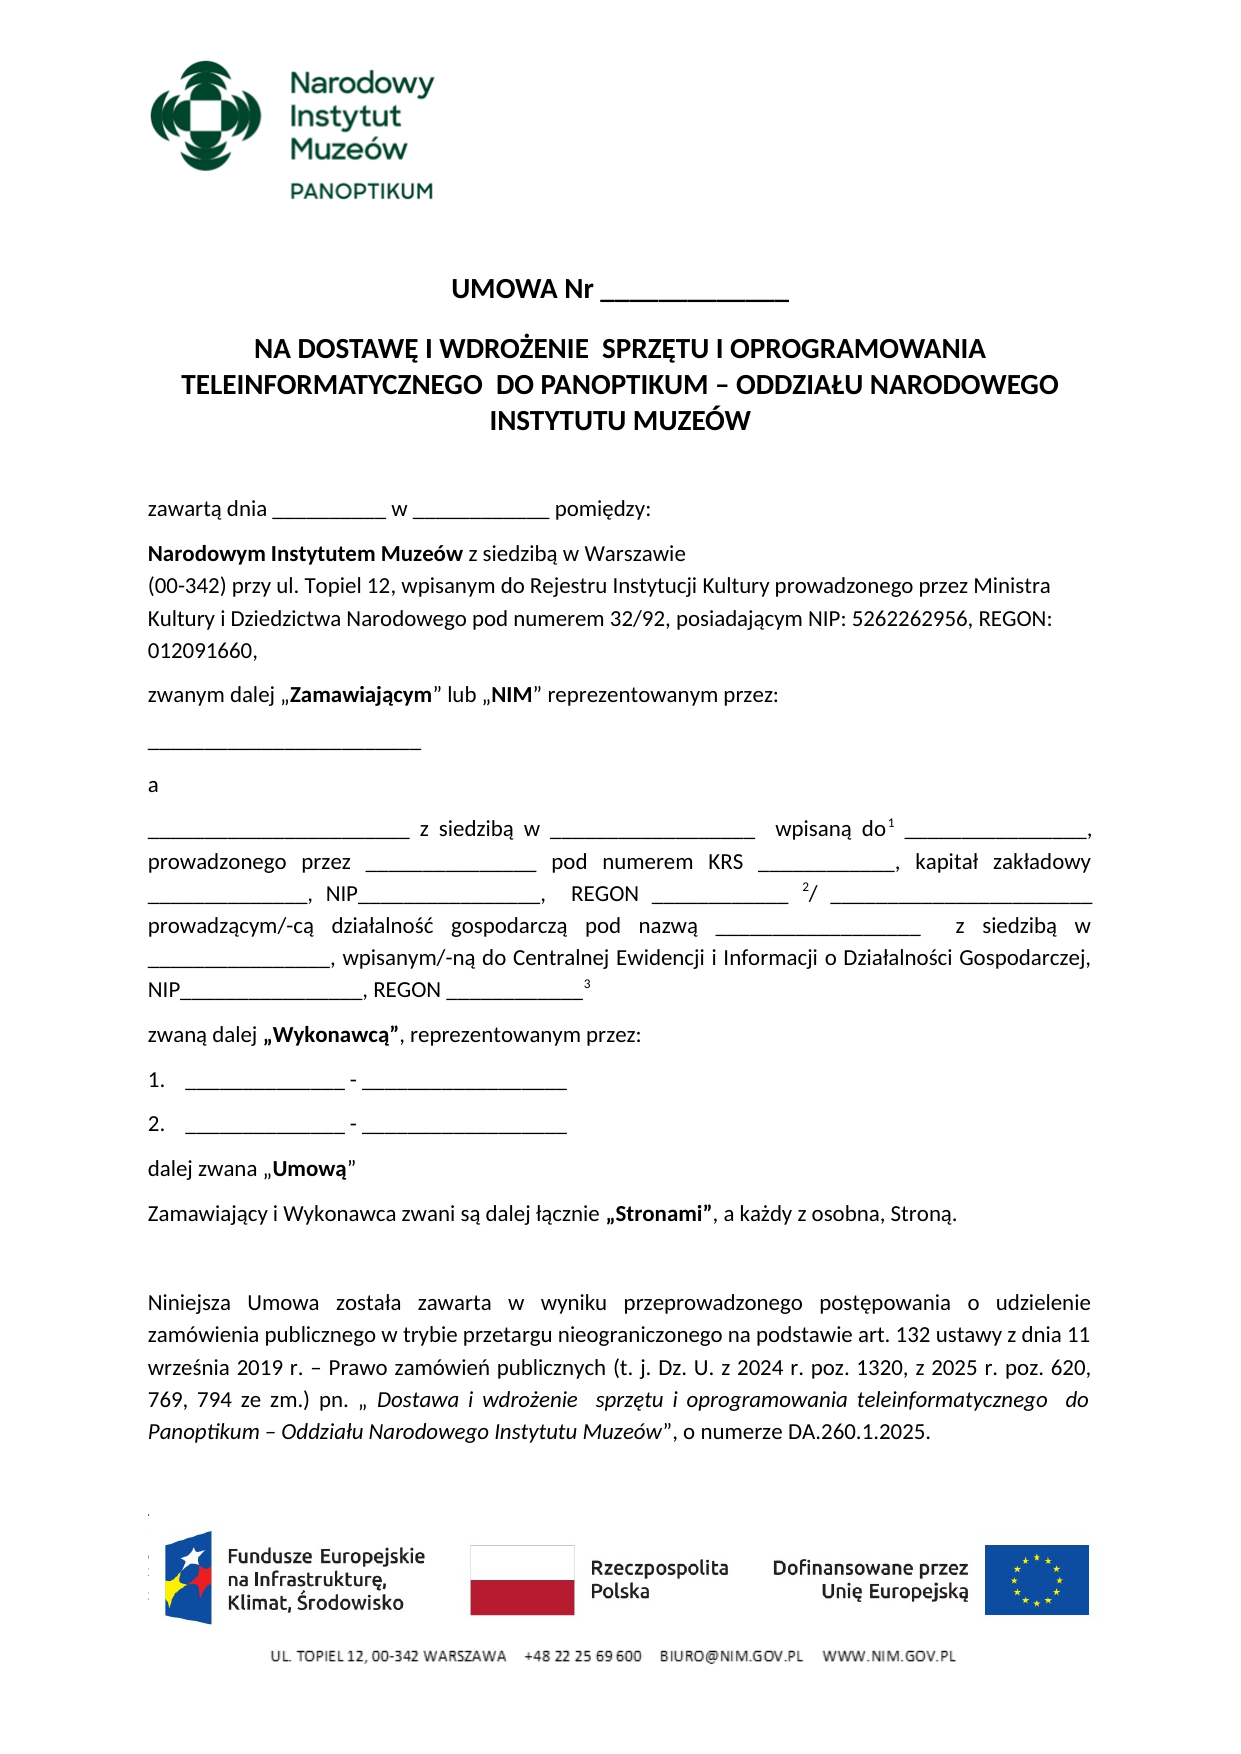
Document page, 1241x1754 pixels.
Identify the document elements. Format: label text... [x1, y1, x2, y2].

text _______________________ z siedzibą w __________________ wpisaną do ________________, prowadzonego przez _______________ pod numerem KRS ____________, kapitał zakładowy ______________, NIP________________, REGON ____________ / _______________________ prowadzącym/-cą działalność gospodarczą pod nazwą __________________ z siedzibą w ________________, wpisanym/-ną do Centralnej Ewidencji i Informacji o Działalności Gospodarczej, NIP________________, REGON ____________ [148, 814, 1093, 1003]
list ______________ - __________________ [148, 1065, 1093, 1093]
subtitle UMOWA Nr _____________ [148, 270, 1093, 306]
text ________________________ [148, 725, 1093, 753]
text zwanym dalej „Zamawiającym” lub „NIM” reprezentowanym przez: [148, 681, 1093, 708]
picture [147, 59, 438, 201]
list ______________ - __________________ [148, 1109, 1093, 1138]
text Niniejsza Umowa została zawarta w wyniku przeprowadzonego postępowania o udzielenie zamówienia publicznego w trybie przetargu nieograniczonego na podstawie art. 132 ustawy z dnia 11 września 2019 r. – Prawo zamówień publicznych (t. j. Dz. U. z 2024 r. poz. 1320, z 2025 r. poz. 620, 769, 794 ze zm.) pn. „ Dostawa i wdrożenie sprzętu i oprogramowania teleinformatycznego do Panoptikum – Oddziału Narodowego Instytutu Muzeów”, o numerze DA.260.1.2025. [148, 1288, 1093, 1445]
picture [147, 1510, 1104, 1635]
subtitle NA DOSTAWĘ I WDROŻENIE SPRZĘTU I OPROGRAMOWANIA TELEINFORMATYCZNEGO DO PANOPTIKUM – ODDZIAŁU NARODOWEGO INSTYTUTU MUZEÓW [148, 331, 1093, 437]
text Zamawiający i Wykonawca zwani są dalej łącznie „Stronami”, a każdy z osobna, Stroną. [148, 1199, 1093, 1227]
text Narodowym Instytutem Muzeów z siedzibą w Warszawie (00-342) przy ul. Topiel 12, wpisanym do Rejestru Instytucji Kultury prowadzonego przez Ministra Kultury i Dziedzictwa Narodowego pod numerem 32/92, posiadającym NIP: 5262262956, REGON: 012091660, [148, 539, 1093, 664]
text a [148, 770, 1093, 798]
picture [14, 1638, 1213, 1681]
text dalej zwana „Umową” [148, 1154, 1093, 1182]
text zwaną dalej „Wykonawcą”, reprezentowanym przez: [148, 1020, 1093, 1048]
text zawartą dnia __________ w ____________ pomiędzy: [148, 494, 1093, 523]
